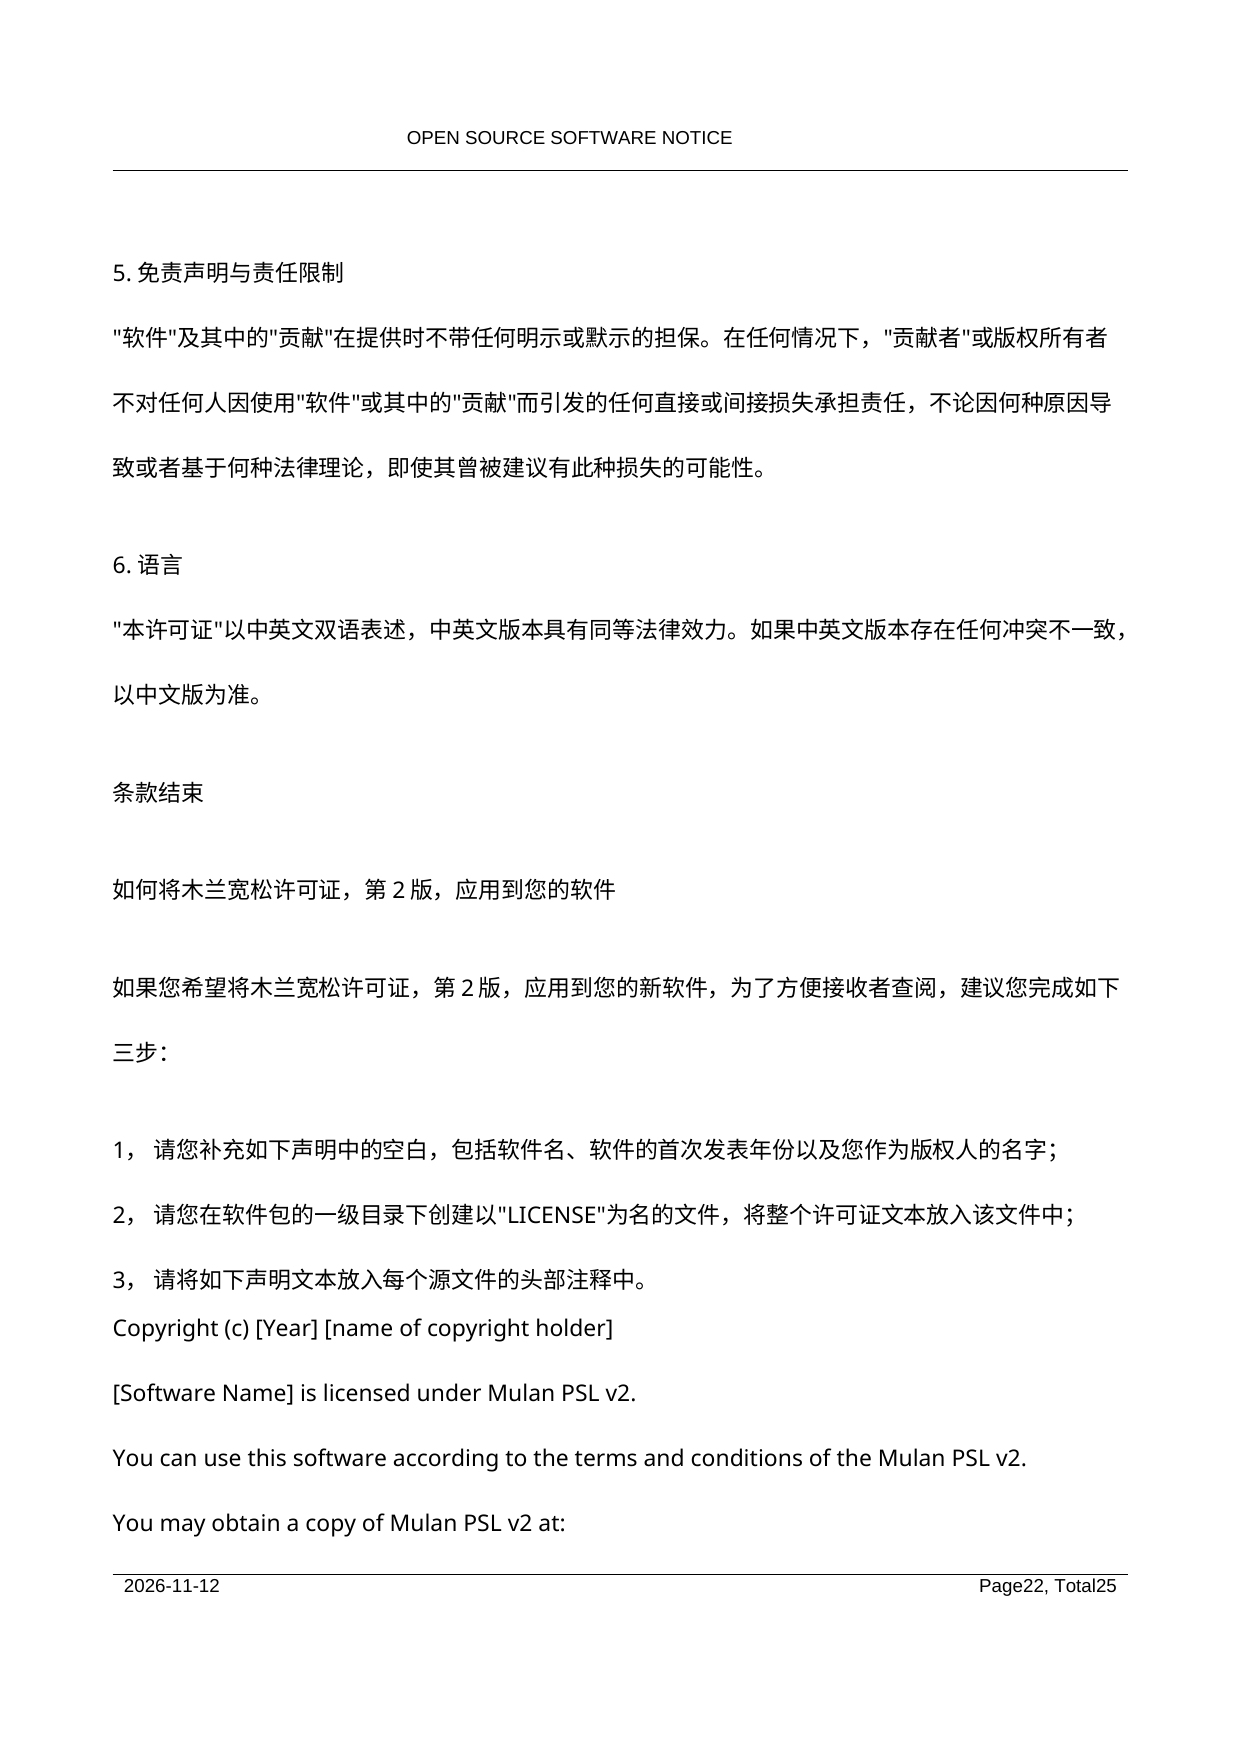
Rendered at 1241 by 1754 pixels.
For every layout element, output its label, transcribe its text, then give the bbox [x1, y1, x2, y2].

text You can use this software according to the terms and conditions of the Mulan PSL v2. [112, 1441, 1128, 1474]
text 如果您希望将木兰宽松许可证，第2版，应用到您的新软件，为了方便接收者查阅，建议您完成如下三步： [112, 954, 1128, 1084]
text Copyright (c) [Year] [name of copyright holder] [112, 1311, 1128, 1344]
text You may obtain a copy of Mulan PSL v2 at: [112, 1506, 1128, 1539]
text 条款结束 [112, 759, 1128, 824]
text 1， 请您补充如下声明中的空白，包括软件名、软件的首次发表年份以及您作为版权人的名字； [112, 1116, 1128, 1181]
text 2， 请您在软件包的一级目录下创建以"LICENSE"为名的文件，将整个许可证文本放入该文件中； [112, 1181, 1128, 1246]
text 5. 免责声明与责任限制 [112, 239, 1128, 304]
text 如何将木兰宽松许可证，第2版，应用到您的软件 [112, 856, 1128, 921]
text "本许可证"以中英文双语表述，中英文版本具有同等法律效力。如果中英文版本存在任何冲突不一致，以中文版为准。 [112, 596, 1128, 726]
text "软件"及其中的"贡献"在提供时不带任何明示或默示的担保。在任何情况下，"贡献者"或版权所有者不对任何人因使用"软件"或其中的"贡献"而引发的任何直接或间接损失承担责任，不论因何种原因导致或者基于何种法律理论，即使其曾被建议有此种损失的可能性。 [112, 304, 1128, 499]
text [Software Name] is licensed under Mulan PSL v2. [112, 1376, 1128, 1409]
text 6. 语言 [112, 531, 1128, 596]
text 3， 请将如下声明文本放入每个源文件的头部注释中。 [112, 1246, 1128, 1311]
